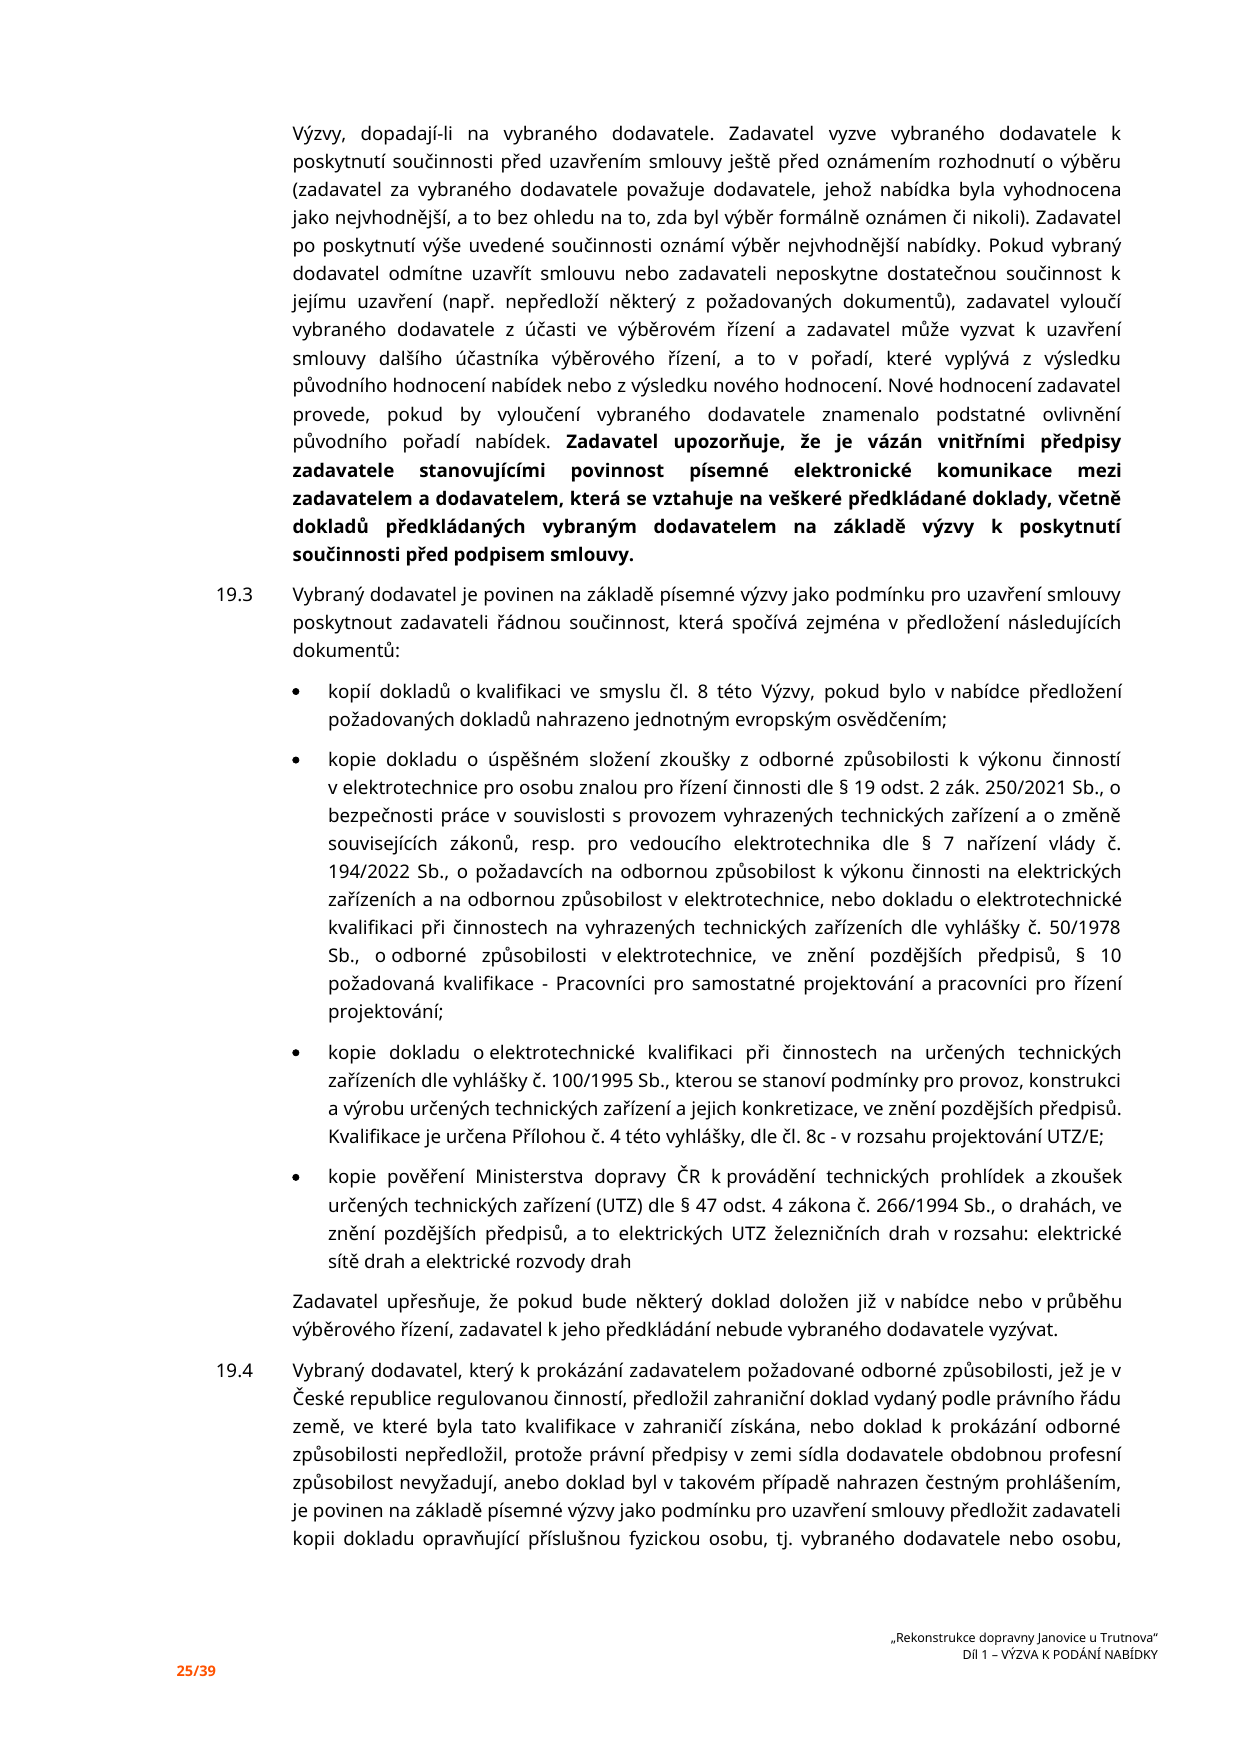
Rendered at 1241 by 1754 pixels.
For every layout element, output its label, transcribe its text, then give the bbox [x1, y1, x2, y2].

text Zadavatel upřesňuje, že pokud bude některý doklad doložen již v nabídce nebo v průběhu výběrového řízení, zadavatel k jeho předkládání nebude vybraného dodavatele vyzývat. [292, 1288, 1122, 1342]
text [216, 1357, 1122, 1551]
text kopií dokladů o kvalifikaci ve smyslu čl. 8 této Výzvy, pokud bylo v nabídce předložení požadovaných dokladů nahrazeno jednotným evropským osvědčením; [292, 678, 1122, 732]
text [216, 121, 1122, 566]
text kopie dokladu o elektrotechnické kvalifikaci při činnostech na určených technických zařízeních dle vyhlášky č. 100/1995 Sb., kterou se stanoví podmínky pro provoz, konstrukci a výrobu určených technických zařízení a jejich konkretizace, ve znění pozdějších předpisů. Kvalifikace je určena Přílohou č. 4 této vyhlášky, dle čl. 8c - v rozsahu projektování UTZ/E; [292, 1039, 1122, 1149]
text kopie dokladu o úspěšném složení zkoušky z odborné způsobilosti k výkonu činností v elektrotechnice pro osobu znalou pro řízení činnosti dle § 19 odst. 2 zák. 250/2021 Sb., o bezpečnosti práce v souvislosti s provozem vyhrazených technických zařízení a o změně souvisejících zákonů, resp. pro vedoucího elektrotechnika dle § 7 nařízení vlády č. 194/2022 Sb., o požadavcích na odbornou způsobilost k výkonu činnosti na elektrických zařízeních a na odbornou způsobilost v elektrotechnice, nebo dokladu o elektrotechnické kvalifikaci při činnostech na vyhrazených technických zařízeních dle vyhlášky č. 50/1978 Sb., o odborné způsobilosti v elektrotechnice, ve znění pozdějších předpisů, § 10 požadovaná kvalifikace - Pracovníci pro samostatné projektování a pracovníci pro řízení projektování; [292, 747, 1122, 1024]
text Vybraný dodavatel je povinen na základě písemné výzvy jako podmínku pro uzavření smlouvy poskytnout zadavateli řádnou součinnost, která spočívá zejména v předložení následujících dokumentů: [216, 581, 1122, 663]
text kopie pověření Ministerstva dopravy ČR k provádění technických prohlídek a zkoušek určených technických zařízení (UTZ) dle § 47 odst. 4 zákona č. 266/1994 Sb., o drahách, ve znění pozdějších předpisů, a to elektrických UTZ železničních drah v rozsahu: elektrické sítě drah a elektrické rozvody drah [292, 1164, 1122, 1273]
